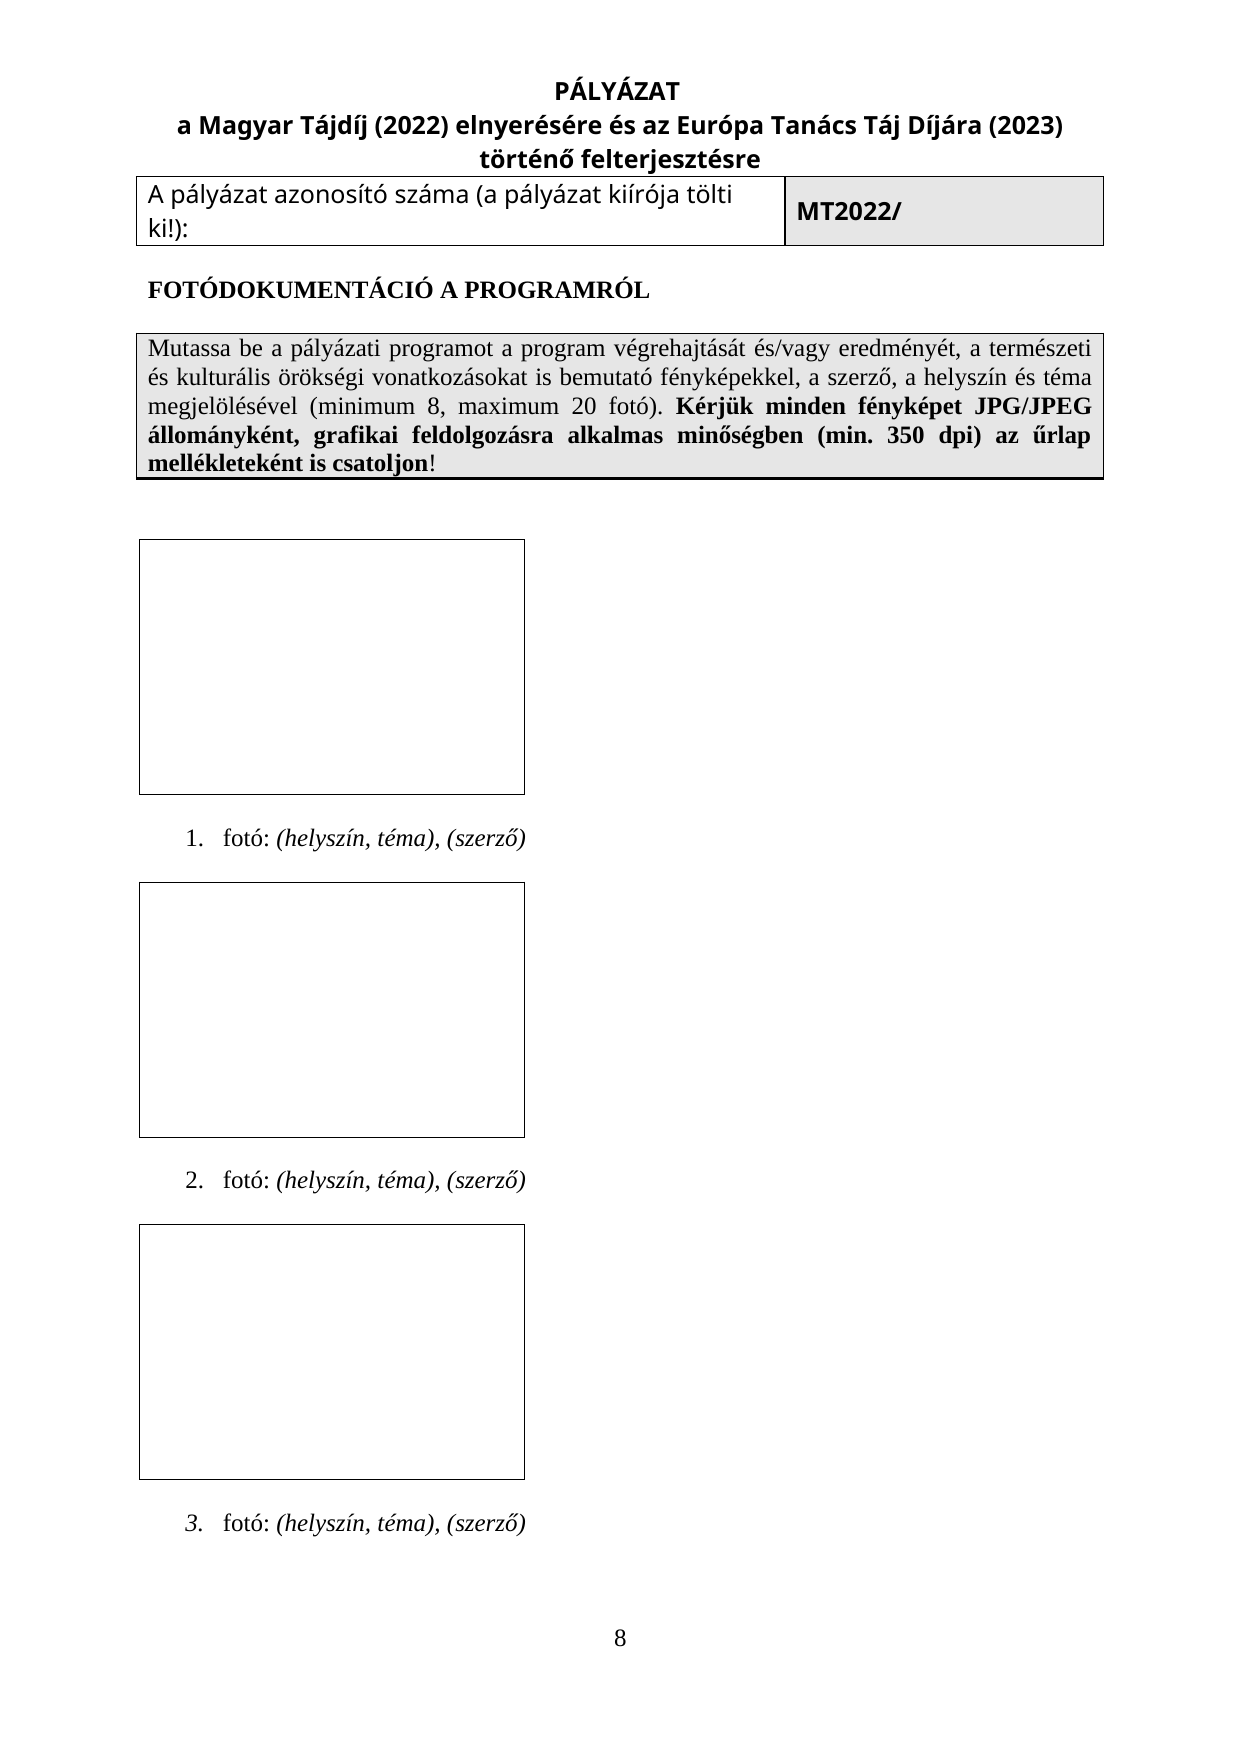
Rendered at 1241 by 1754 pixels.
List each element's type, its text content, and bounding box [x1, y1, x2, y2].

table_header [140, 883, 524, 1137]
list fotó: (helyszín, téma), (szerző) [185, 1508, 1093, 1537]
table_header [140, 1225, 524, 1479]
list fotó: (helyszín, téma), (szerző) [185, 823, 1093, 852]
text Fotódokumentáció a programról [148, 275, 1093, 304]
list fotó: (helyszín, téma), (szerző) [185, 1166, 1093, 1194]
table_header Mutassa be a pályázati programot a program végrehajtását és/vagy eredményét, a természeti és kulturális örökségi vonatkozásokat is bemutató fényképekkel, a szerző, a helyszín és téma megjelölésével (minimum 8, maximum 20 fotó). Kérjük minden fényképet JPG/JPEG állományként, grafikai feldolgozásra alkalmas minőségben (min. 350 dpi) az űrlap mellékleteként is csatoljon! [137, 334, 1103, 477]
table_header [140, 540, 524, 794]
